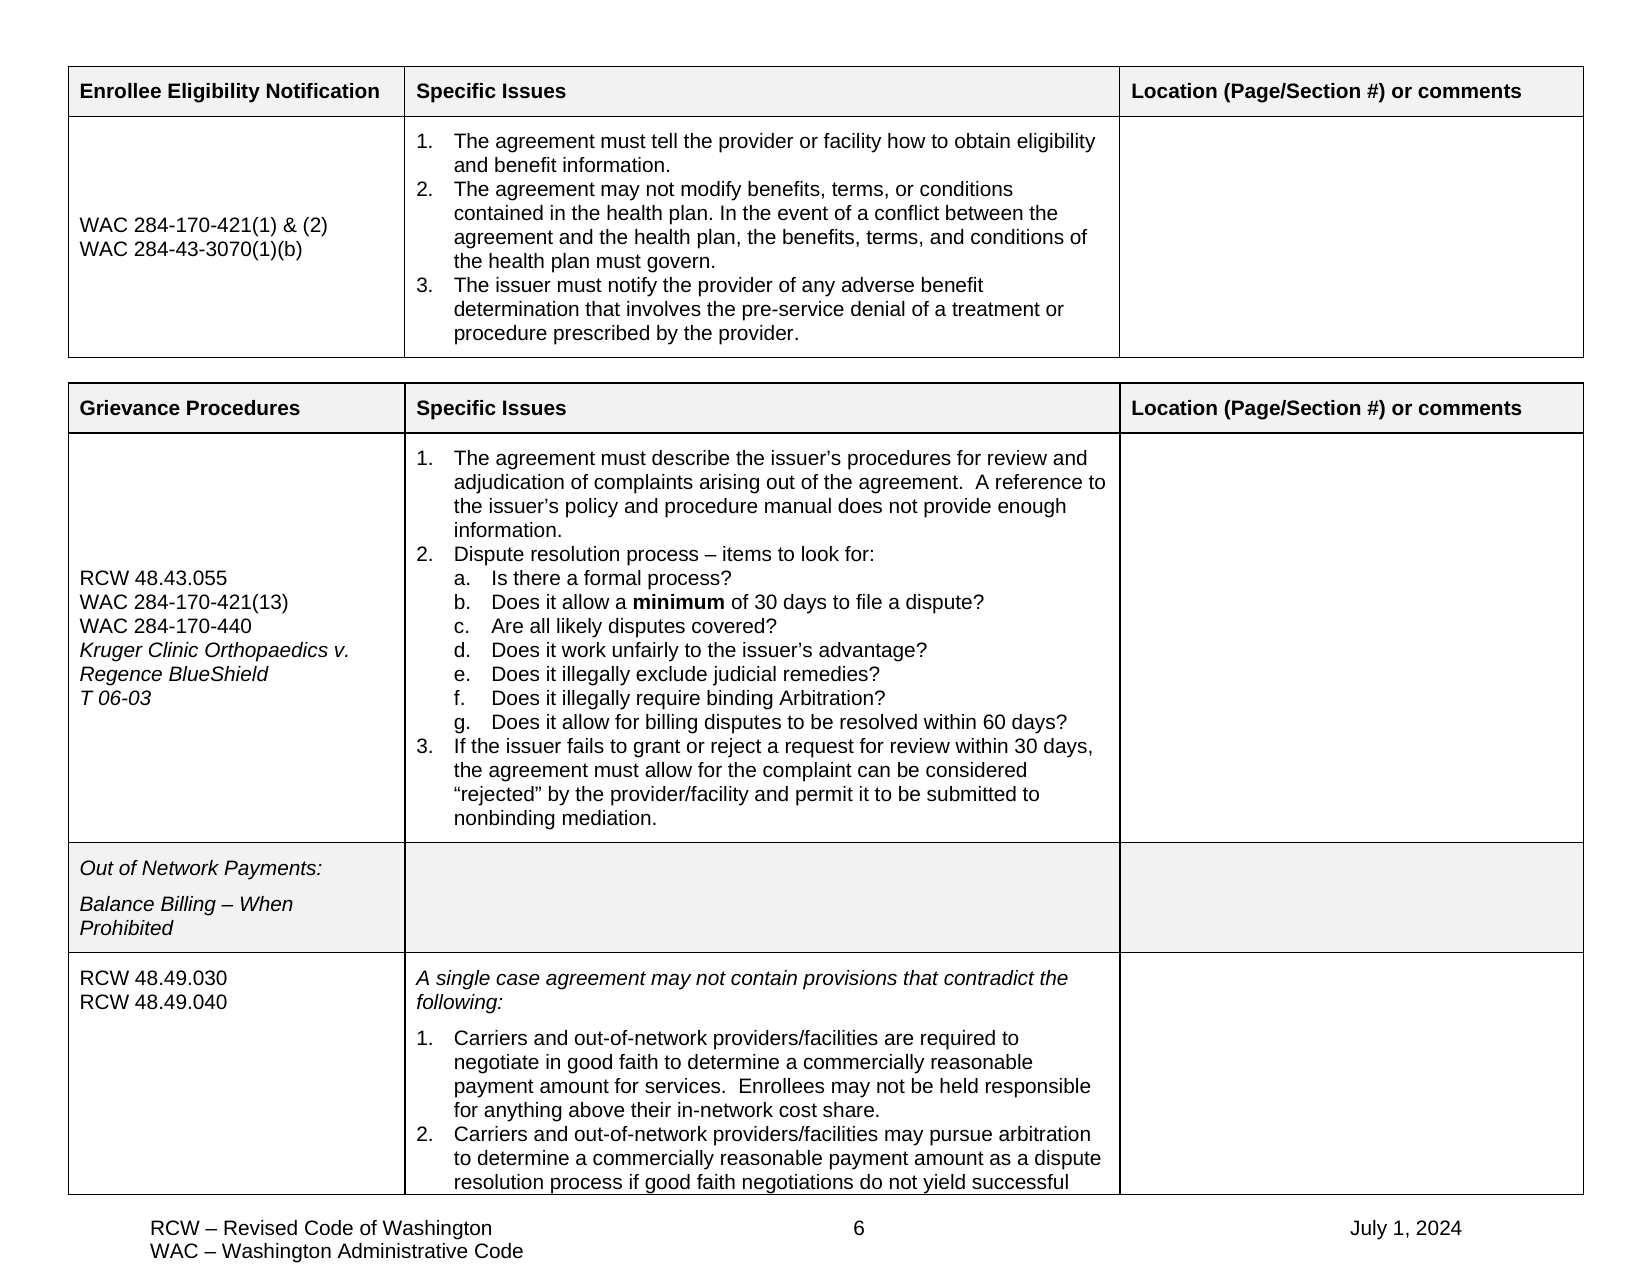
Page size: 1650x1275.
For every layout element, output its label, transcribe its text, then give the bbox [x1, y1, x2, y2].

table_cell [1121, 843, 1583, 952]
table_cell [406, 953, 1119, 1194]
table_header Grievance Procedures [69, 384, 404, 432]
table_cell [69, 953, 404, 1194]
table_header Specific Issues [406, 384, 1119, 432]
table_cell RCW 48.43.055 WAC 284-170-421(13) WAC 284-170-440 Kruger Clinic Orthopaedics v. Regence BlueShield T 06-03 [69, 434, 404, 842]
table_cell [1120, 117, 1583, 357]
table_header Specific Issues [405, 67, 1119, 116]
table_header Enrollee Eligibility Notification [69, 67, 404, 116]
table_cell Out of Network Payments: Balance Billing – When Prohibited [69, 843, 404, 952]
table_cell [1121, 434, 1583, 842]
table_header Location (Page/Section #) or comments [1121, 384, 1583, 432]
table_cell [1121, 953, 1583, 1194]
table_cell The agreement must describe the issuer’s procedures for review and adjudication of complaints arising out of the agreement. A reference to the issuer’s policy and procedure manual does not provide enough information. Dispute resolution process – items to look for: Is there a formal process? Does it allow a minimum of 30 days to file a dispute? Are all likely disputes covered? Does it work unfairly to the issuer’s advantage? Does it illegally exclude judicial remedies? Does it illegally require binding Arbitration? Does it allow for billing disputes to be resolved within 60 days? If the issuer fails to grant or reject a request for review within 30 days, the agreement must allow for the complaint can be considered “rejected” by the provider/facility and permit it to be submitted to nonbinding mediation. [406, 434, 1119, 842]
table_cell WAC 284-170-421(1) & (2) WAC 284-43-3070(1)(b) [69, 117, 404, 357]
table_cell The agreement must tell the provider or facility how to obtain eligibility and benefit information. The agreement may not modify benefits, terms, or conditions contained in the health plan. In the event of a conflict between the agreement and the health plan, the benefits, terms, and conditions of the health plan must govern. The issuer must notify the provider of any adverse benefit determination that involves the pre-service denial of a treatment or procedure prescribed by the provider. [405, 117, 1119, 357]
table_cell [406, 843, 1119, 952]
table_header Location (Page/Section #) or comments [1120, 67, 1583, 116]
